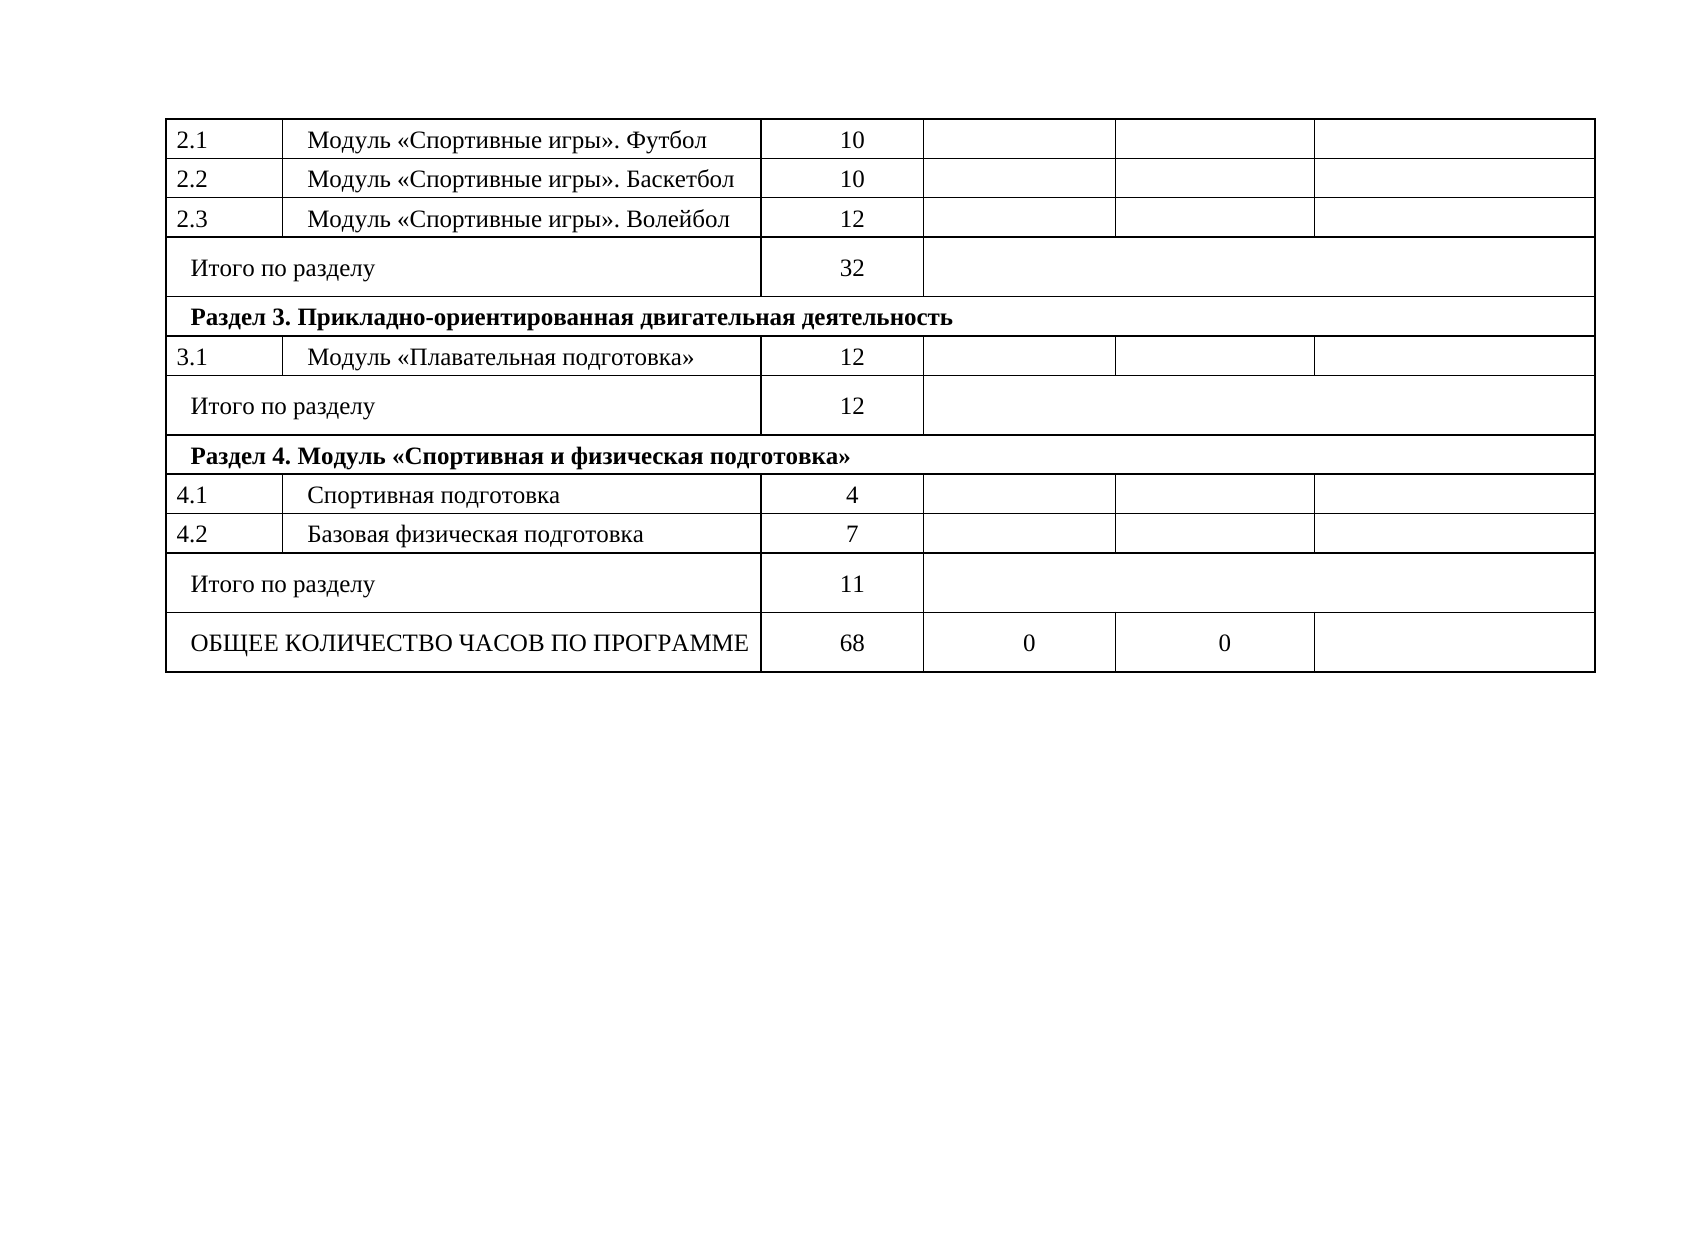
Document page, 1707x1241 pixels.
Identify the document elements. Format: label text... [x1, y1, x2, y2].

table_cell [1116, 198, 1314, 236]
table_cell Модуль «Плавательная подготовка» [283, 337, 760, 374]
table_cell 32 [762, 238, 923, 296]
table_cell 7 [762, 514, 923, 552]
table_cell 2.1 [167, 120, 282, 157]
table_cell 68 [762, 613, 923, 671]
table_cell [1315, 514, 1594, 552]
table_cell [1116, 120, 1314, 157]
table_cell 12 [762, 376, 923, 434]
table_cell 4 [762, 475, 923, 513]
table_cell ОБЩЕЕ КОЛИЧЕСТВО ЧАСОВ ПО ПРОГРАММЕ [167, 613, 760, 671]
table_cell [1116, 337, 1314, 374]
table_cell [924, 475, 1115, 513]
table_cell [1315, 475, 1594, 513]
table_cell 0 [1116, 613, 1314, 671]
table_cell Итого по разделу [167, 554, 760, 612]
table_cell [924, 120, 1115, 157]
table_cell [924, 376, 1594, 434]
table_cell Раздел 3. Прикладно-ориентированная двигательная деятельность [167, 297, 1594, 335]
table_cell [1315, 120, 1594, 157]
table_cell [924, 554, 1594, 612]
table_cell 12 [762, 337, 923, 374]
table_cell [1116, 159, 1314, 197]
table_cell [924, 514, 1115, 552]
table_cell [1315, 613, 1594, 671]
table_cell Раздел 4. Модуль «Спортивная и физическая подготовка» [167, 436, 1594, 473]
table_cell 2.2 [167, 159, 282, 197]
table_cell 12 [762, 198, 923, 236]
table_cell [924, 159, 1115, 197]
table_cell [924, 238, 1594, 296]
table_cell [1315, 159, 1594, 197]
table_cell 10 [762, 159, 923, 197]
table_cell 3.1 [167, 337, 282, 374]
table_cell Модуль «Спортивные игры». Баскетбол [283, 159, 760, 197]
table_cell Спортивная подготовка [283, 475, 760, 513]
table_cell [924, 337, 1115, 374]
table_cell 11 [762, 554, 923, 612]
table_cell Базовая физическая подготовка [283, 514, 760, 552]
table_cell [1116, 475, 1314, 513]
table_cell Итого по разделу [167, 238, 760, 296]
table_cell Итого по разделу [167, 376, 760, 434]
table_cell 0 [924, 613, 1115, 671]
table_cell 2.3 [167, 198, 282, 236]
table_cell Модуль «Спортивные игры». Волейбол [283, 198, 760, 236]
table_cell [1315, 198, 1594, 236]
table_cell 10 [762, 120, 923, 157]
table_cell 4.2 [167, 514, 282, 552]
table_cell [1315, 337, 1594, 374]
table_cell [1116, 514, 1314, 552]
table_cell [924, 198, 1115, 236]
table_cell Модуль «Спортивные игры». Футбол [283, 120, 760, 157]
table_cell 4.1 [167, 475, 282, 513]
